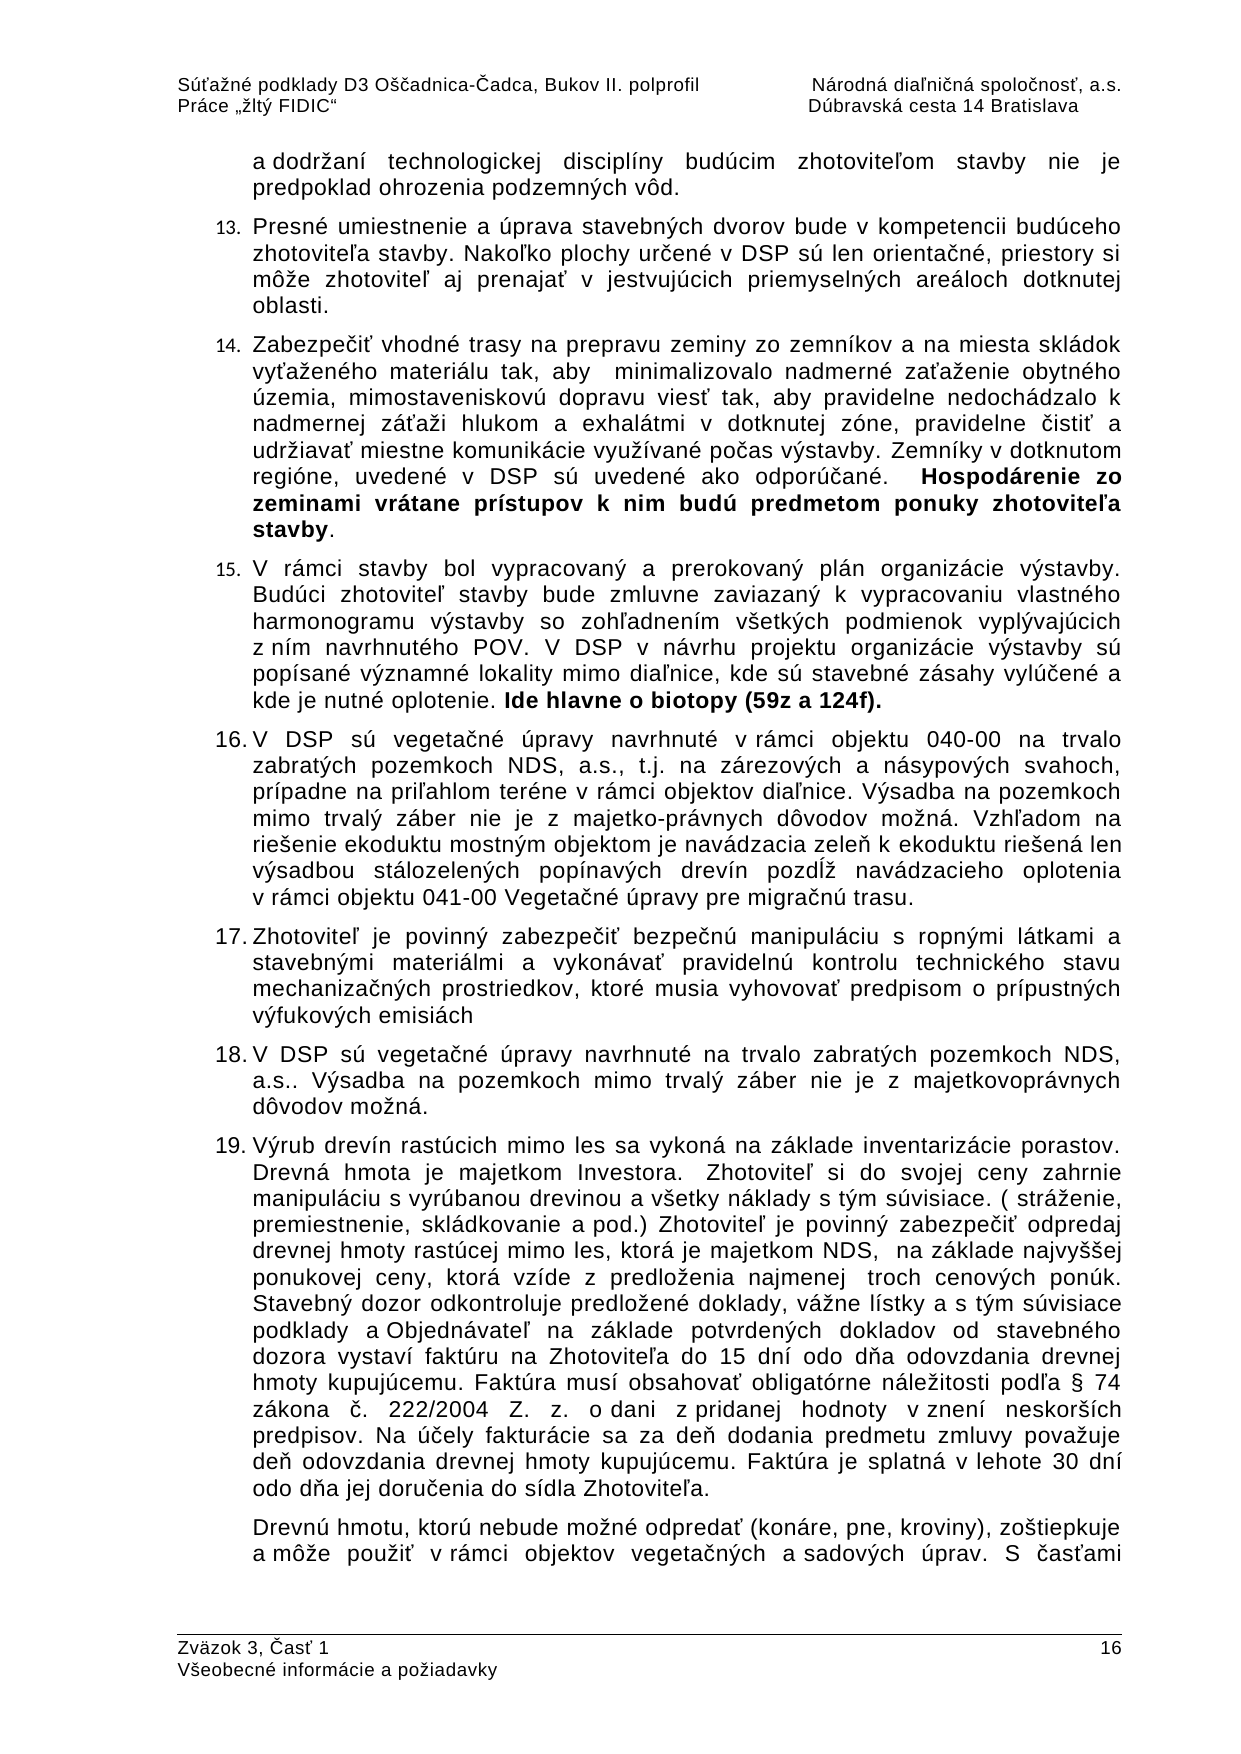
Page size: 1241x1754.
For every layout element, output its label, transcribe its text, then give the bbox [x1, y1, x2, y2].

list V DSP sú vegetačné úpravy navrhnuté v rámci objektu 040-00 na trvalo zabratých pozemkoch NDS, a.s., t.j. na zárezových a násypových svahoch, prípadne na priľahlom teréne v rámci objektov diaľnice. Výsadba na pozemkoch mimo trvalý záber nie je z majetko-právnych dôvodov možná. Vzhľadom na riešenie ekoduktu mostným objektom je navádzacia zeleň k ekoduktu riešená len výsadbou stálozelených popínavých drevín pozdĺž navádzacieho oplotenia v rámci objektu 041-00 Vegetačné úpravy pre migračnú trasu. [215, 726, 1122, 910]
list V DSP sú vegetačné úpravy navrhnuté na trvalo zabratých pozemkoch NDS, a.s.. Výsadba na pozemkoch mimo trvalý záber nie je z majetkovoprávnych dôvodov možná. [215, 1041, 1122, 1119]
list Zhotoviteľ je povinný zabezpečiť bezpečnú manipuláciu s ropnými látkami a stavebnými materiálmi a vykonávať pravidelnú kontrolu technického stavu mechanizačných prostriedkov, ktoré musia vyhovovať predpisom o prípustných výfukových emisiách [215, 923, 1122, 1028]
list Výrub drevín rastúcich mimo les sa vykoná na základe inventarizácie porastov. Drevná hmota je majetkom Investora. Zhotoviteľ si do svojej ceny zahrnie manipuláciu s vyrúbanou drevinou a všetky náklady s tým súvisiace. ( stráženie, premiestnenie, skládkovanie a pod.) Zhotoviteľ je povinný zabezpečiť odpredaj drevnej hmoty rastúcej mimo les, ktorá je majetkom NDS, na základe najvyššej ponukovej ceny, ktorá vzíde z predloženia najmenej troch cenových ponúk. Stavebný dozor odkontroluje predložené doklady, vážne lístky a s tým súvisiace podklady a Objednávateľ na základe potvrdených dokladov od stavebného dozora vystaví faktúru na Zhotoviteľa do 15 dní odo dňa odovzdania drevnej hmoty kupujúcemu. Faktúra musí obsahovať obligatórne náležitosti podľa § 74 zákona č. 222/2004 Z. z. o dani z pridanej hodnoty v znení neskorších predpisov. Na účely fakturácie sa za deň dodania predmetu zmluvy považuje deň odovzdania drevnej hmoty kupujúcemu. Faktúra je splatná v lehote 30 dní odo dňa jej doručenia do sídla Zhotoviteľa. [215, 1132, 1122, 1501]
list Zabezpečiť vhodné trasy na prepravu zeminy zo zemníkov a na miesta skládok vyťaženého materiálu tak, aby minimalizovalo nadmerné zaťaženie obytného územia, mimostaveniskovú dopravu viesť tak, aby pravidelne nedochádzalo k nadmernej záťaži hlukom a exhalátmi v dotknutej zóne, pravidelne čistiť a udržiavať miestne komunikácie využívané počas výstavby. Zemníky v dotknutom regióne, uvedené v DSP sú uvedené ako odporúčané. Hospodárenie zo zeminami vrátane prístupov k nim budú predmetom ponuky zhotoviteľa stavby. [215, 331, 1122, 542]
list V rámci stavby bol vypracovaný a prerokovaný plán organizácie výstavby. Budúci zhotoviteľ stavby bude zmluvne zaviazaný k vypracovaniu vlastného harmonogramu výstavby so zohľadnením všetkých podmienok vyplývajúcich z ním navrhnutého POV. V DSP v návrhu projektu organizácie výstavby sú popísané významné lokality mimo diaľnice, kde sú stavebné zásahy vylúčené a kde je nutné oplotenie. Ide hlavne o biotopy (59z a 124f). [215, 555, 1122, 713]
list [215, 148, 1122, 200]
list Presné umiestnenie a úprava stavebných dvorov bude v kompetencii budúceho zhotoviteľa stavby. Nakoľko plochy určené v DSP sú len orientačné, priestory si môže zhotoviteľ aj prenajať v jestvujúcich priemyselných areáloch dotknutej oblasti. [215, 213, 1122, 318]
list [252, 1513, 1122, 1566]
